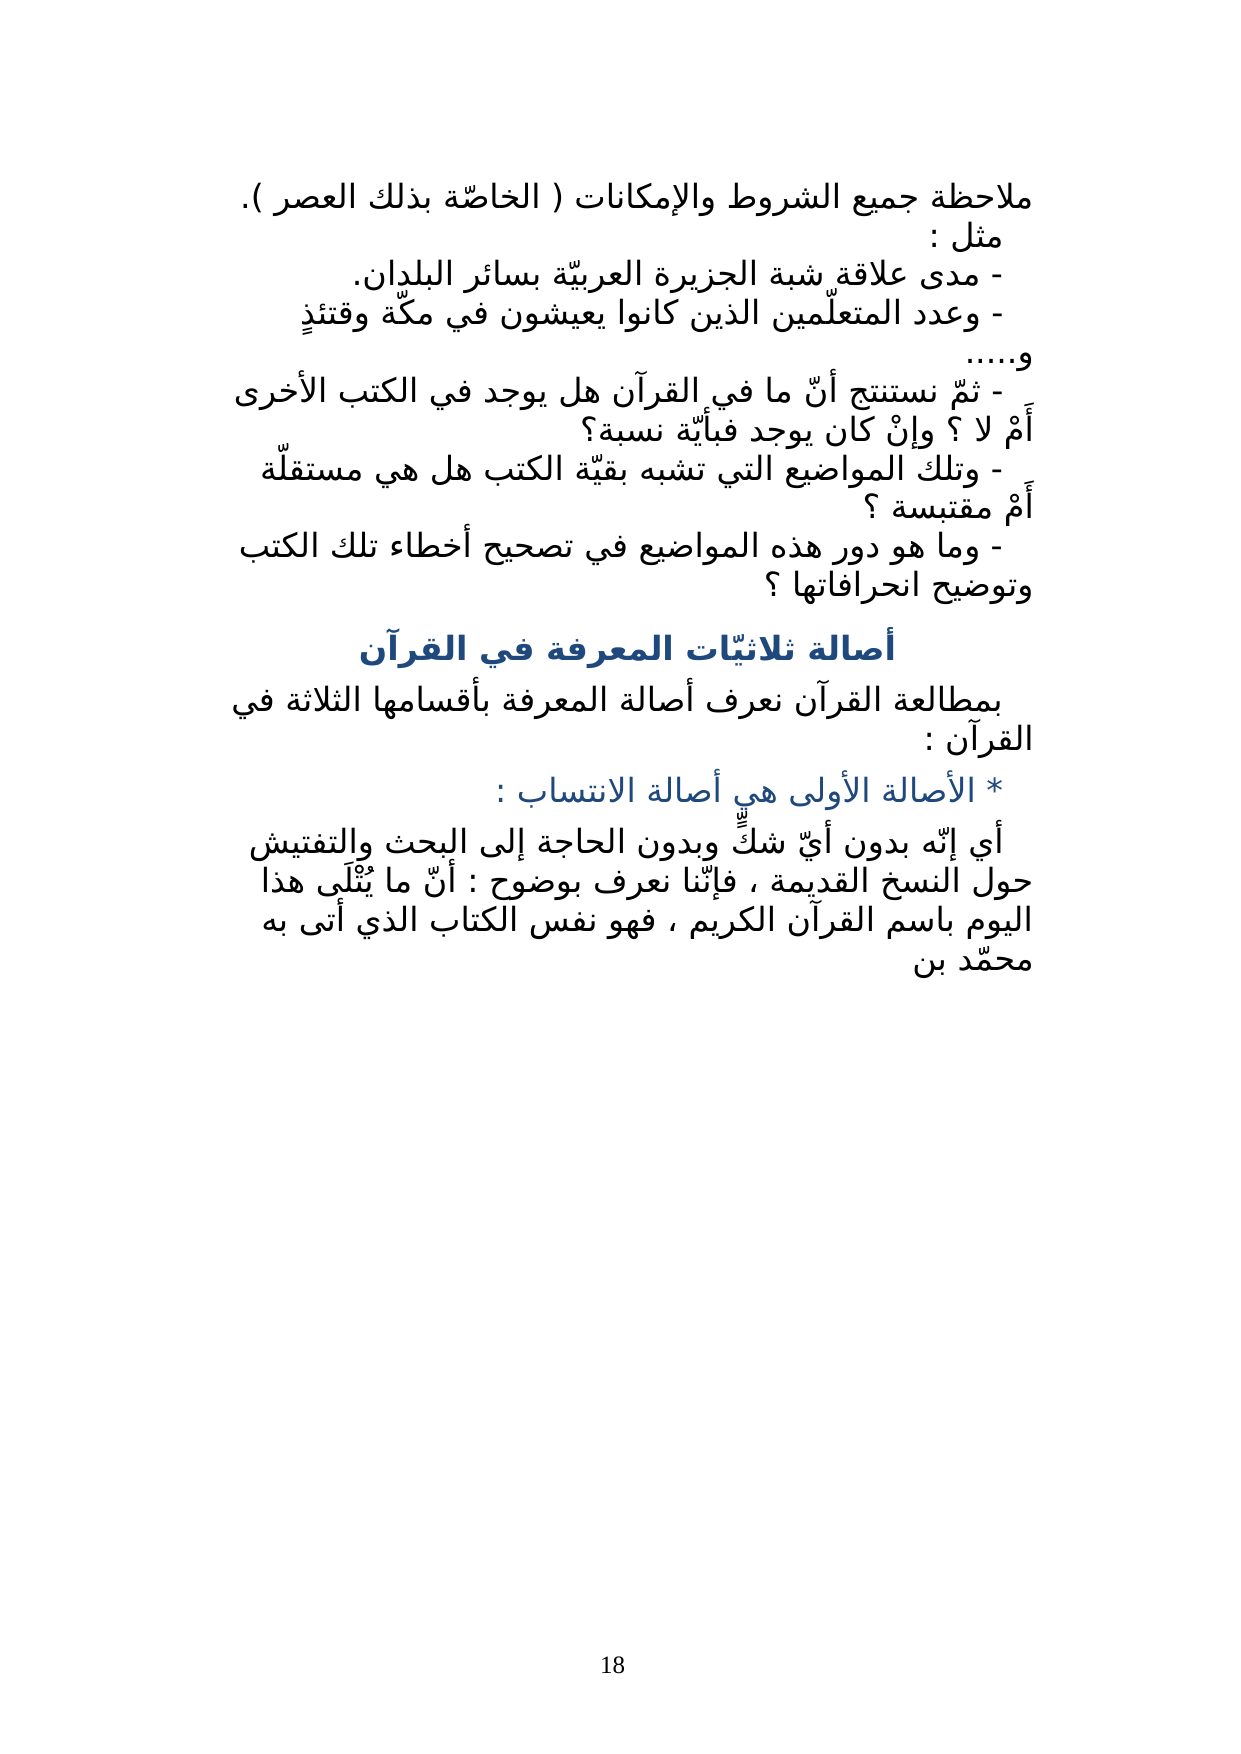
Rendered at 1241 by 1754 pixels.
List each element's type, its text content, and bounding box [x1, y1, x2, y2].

text - ثمّ نستنتج أنّ ما في القرآن هل يوجد في الكتب الأخرى أَمْ لا ؟ وإنْ كان يوجد فبأيّة نسبة؟ [222, 371, 1033, 449]
text بمطالعة القرآن نعرف أصالة المعرفة بأقسامها الثلاثة في القرآن : [222, 681, 1033, 759]
subtitle أصالة ثلاثيّات المعرفة في القرآن [222, 629, 1033, 668]
text ملاحظة جميع الشروط والإمكانات ( الخاصّة بذلك العصر ). [222, 177, 1033, 216]
text - وعدد المتعلّمين الذين كانوا يعيشون في مكّة وقتئذٍ و..... [222, 294, 1033, 371]
text - مدى علاقة شبة الجزيرة العربيّة بسائر البلدان. [222, 255, 1033, 294]
text - وتلك المواضيع التي تشبه بقيّة الكتب هل هي مستقلّة أَمْ مقتبسة ؟ [222, 449, 1033, 527]
text أي إنّه بدون أيّ شكٍّ وبدون الحاجة إلى البحث والتفتيش حول النسخ القديمة ، فإنّنا نعرف بوضوح : أنّ ما يُتْلَى هذا اليوم باسم القرآن الكريم ، فهو نفس الكتاب الذي أتى به محمّد بن [222, 822, 1033, 978]
text مثل : [222, 216, 1033, 255]
text - وما هو دور هذه المواضيع في تصحيح أخطاء تلك الكتب وتوضيح انحرافاتها ؟ [222, 527, 1033, 604]
subtitle * الأصالة الأولى هي أصالة الانتساب : [222, 771, 1033, 810]
